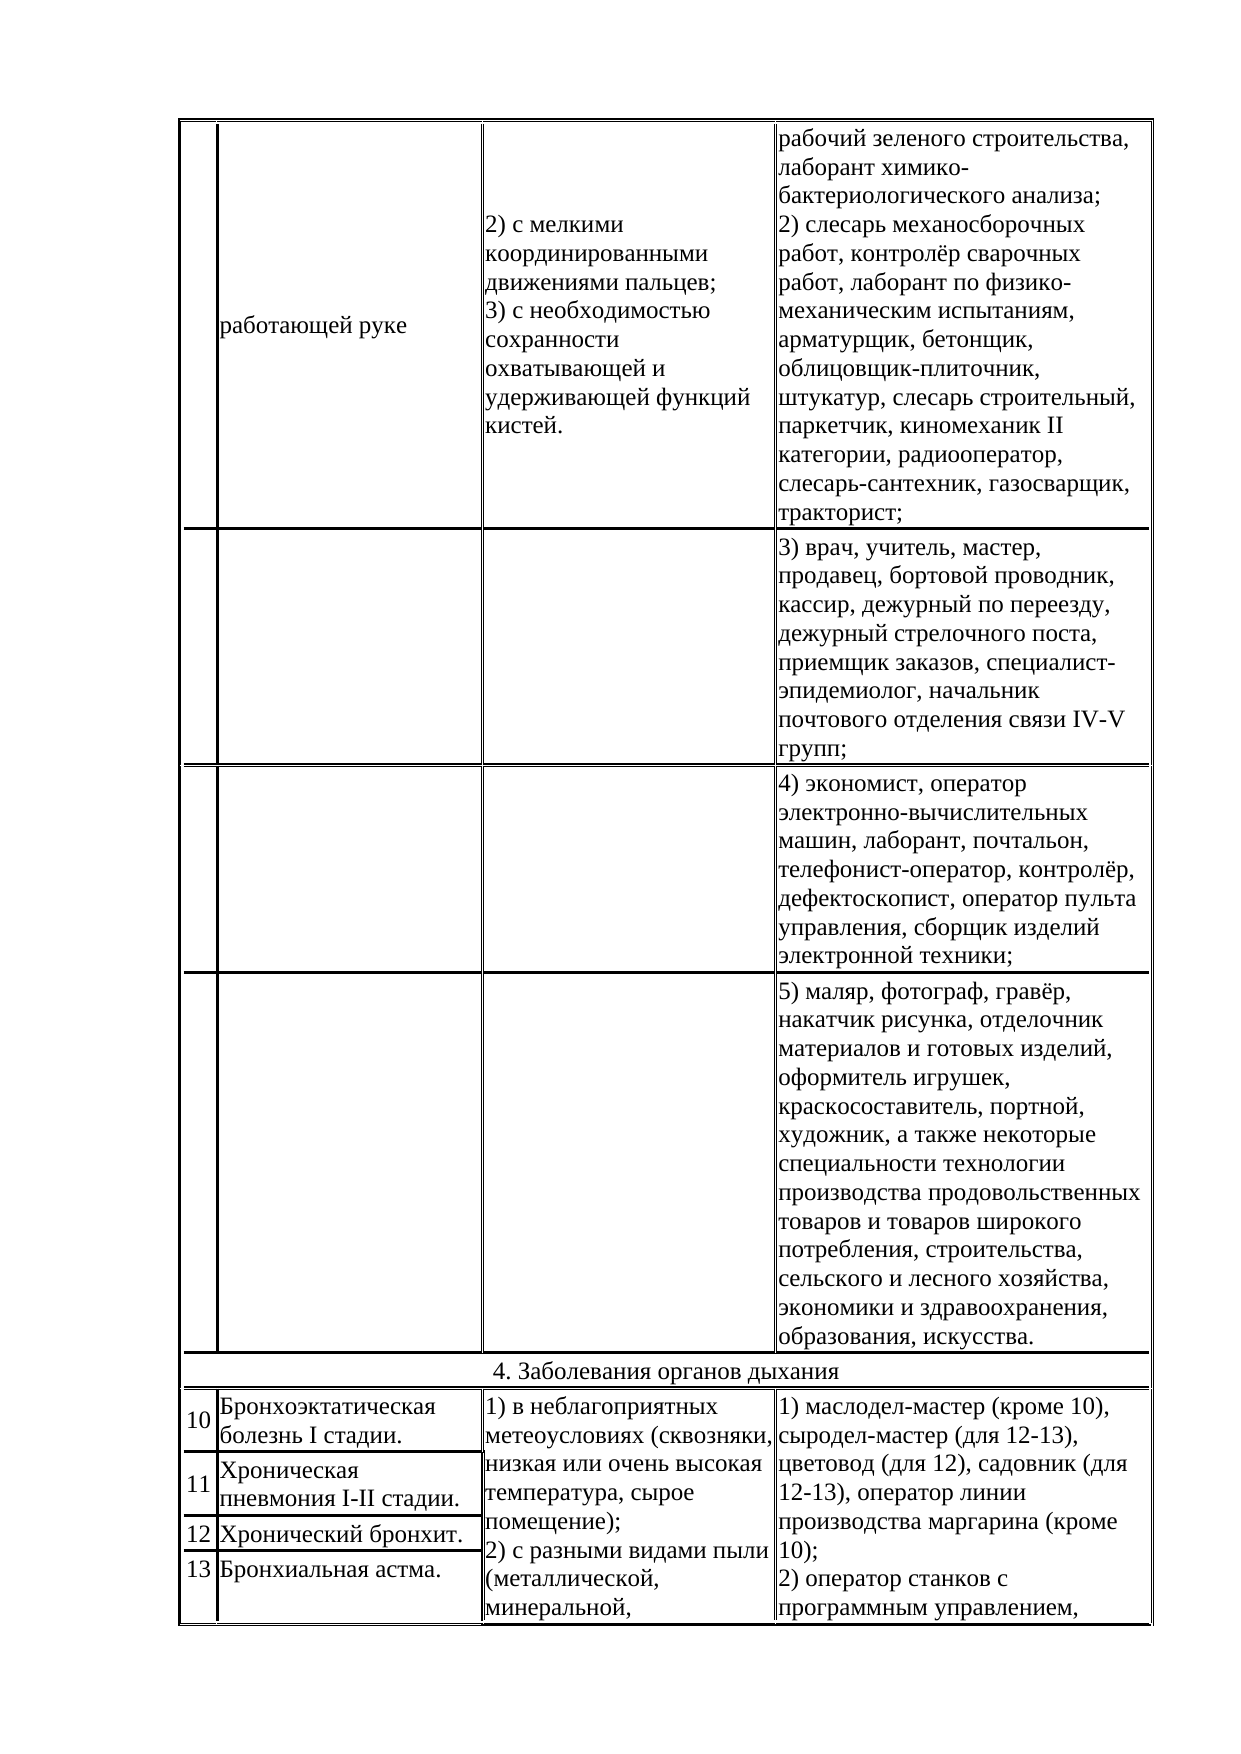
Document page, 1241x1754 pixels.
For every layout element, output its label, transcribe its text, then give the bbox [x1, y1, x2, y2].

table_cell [776, 122, 1151, 527]
table_cell Хроническая пневмония I-II стадии. [219, 1453, 481, 1514]
table_cell 3) врач, учитель, мастер, продавец, бортовой проводник, кассир, дежурный по переезду, дежурный стрелочного поста, приемщик заказов, специалист-эпидемиолог, начальник почтового отделения связи IV-V групп; [777, 527, 1151, 763]
table_cell 4) экономист, оператор электронно-вычислительных машин, лаборант, почтальон, телефонист-оператор, контролёр, дефектоскопист, оператор пульта управления, сборщик изделий электронной техники; [777, 763, 1151, 971]
table_cell [219, 530, 481, 763]
table_cell 13 [181, 1549, 217, 1622]
table_cell [484, 530, 774, 763]
table_cell [181, 763, 216, 971]
table_cell 12 [181, 1514, 216, 1549]
table_cell 11 [181, 1450, 216, 1514]
table_cell 1) маслодел-мастер (кроме 10), сыродел-мастер (для 12-13), цветовод (для 12), садовник (для 12-13), оператор линии производства маргарина (кроме 10); 2) оператор станков с программным управлением, слесарь по ремонту, наладчик станков и манипуляторов с программным управлением, часовщик, слесарь по ремонту автомобилей, киномеханик, контролёр изделий, токарь на токарно-давильных станках, слесарь по ремонту, вязальщица трикотажных изделий, полотна; 3) преподаватель, методист по научно-просветительской деятельности музея, медицинская сестра, учитель, фельдшер, врач, киоскер, медицинская сестра по массажу, секретарь-машинистка, буфетчик приёмщик заказов, начальник почтового отделения связи IV-V групп (кроме 10; 13); [776, 1386, 1151, 1622]
table_cell 4. Заболевания органов дыхания [181, 1351, 1151, 1386]
table_cell [219, 974, 481, 1351]
table_cell [219, 767, 481, 971]
table_cell [484, 767, 774, 971]
table_cell [181, 971, 216, 1351]
table_cell Бронхоэктатическая болезнь I стадии. [219, 1390, 481, 1450]
table_cell Хронический бронхит. [219, 1517, 481, 1549]
table_cell 10 [181, 1386, 216, 1450]
table_cell [484, 974, 774, 1351]
table_cell [181, 527, 216, 763]
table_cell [217, 122, 483, 527]
table_cell 1) в неблагоприятных метеоусловиях (сквозняки, низкая или очень высокая температура, сырое помещение); 2) с разными видами пыли (металлической, минеральной, растительной, животной, в том числе пылью электросварки); 3) с химическими раздражителями; 4) с пестицидами; 5) с радиоактивными веществами и источниками ионизирующих излучений; 6) связанные с длительной ходьбой и речевой нагрузкой; 7) подъем тяжестей свыше 5 кг. [483, 1390, 776, 1622]
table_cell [483, 122, 776, 527]
table_cell 5) маляр, фотограф, гравёр, накатчик рисунка, отделочник материалов и готовых изделий, оформитель игрушек, краскосоставитель, портной, художник, а также некоторые специальности технологии производства продовольственных товаров и товаров широкого потребления, строительства, сельского и лесного хозяйства, экономики и здравоохранения, образования, искусства. [777, 971, 1151, 1351]
table_cell 9 [181, 120, 217, 527]
table_cell Бронхиальная астма. [217, 1552, 483, 1622]
